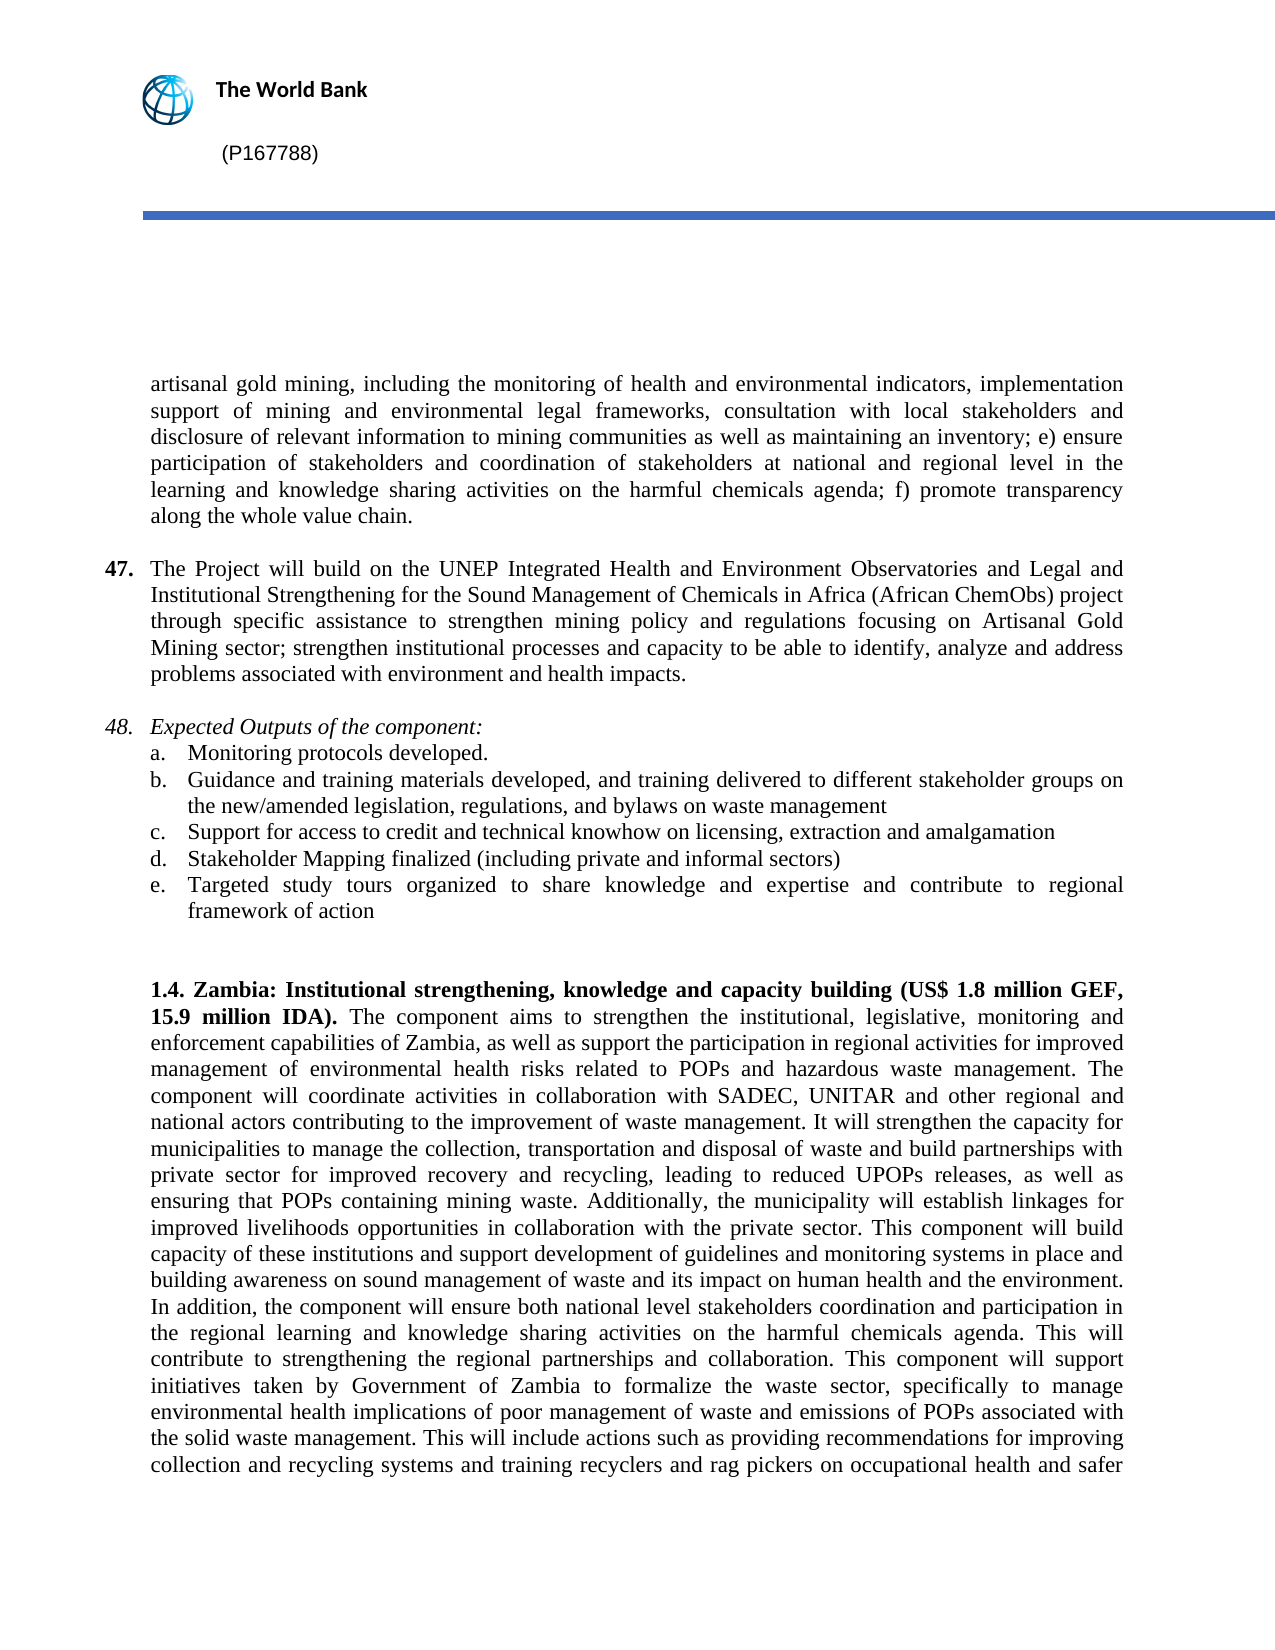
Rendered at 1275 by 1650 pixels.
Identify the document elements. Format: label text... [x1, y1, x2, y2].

list Stakeholder Mapping finalized (including private and informal sectors) [150, 845, 1125, 871]
list Targeted study tours organized to share knowledge and expertise and contribute to regional framework of action [150, 871, 1125, 924]
picture [142, 75, 194, 125]
list Support for access to credit and technical knowhow on licensing, extraction and amalgamation [150, 818, 1125, 845]
picture [166, 86, 172, 94]
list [105, 370, 1125, 528]
list Monitoring protocols developed. [150, 739, 1125, 766]
picture [158, 83, 166, 90]
list The Project will build on the UNEP Integrated Health and Environment Observatories and Legal and Institutional Strengthening for the Sound Management of Chemicals in Africa (African ChemObs) project through specific assistance to strengthen mining policy and regulations focusing on Artisanal Gold Mining sector; strengthen institutional processes and capacity to be able to identify, analyze and address problems associated with environment and health impacts. [105, 555, 1125, 687]
list Expected Outputs of the component: [105, 713, 1170, 739]
list Guidance and training materials developed, and training delivered to different stakeholder groups on the new/amended legislation, regulations, and bylaws on waste management [150, 766, 1125, 818]
picture [174, 75, 194, 113]
